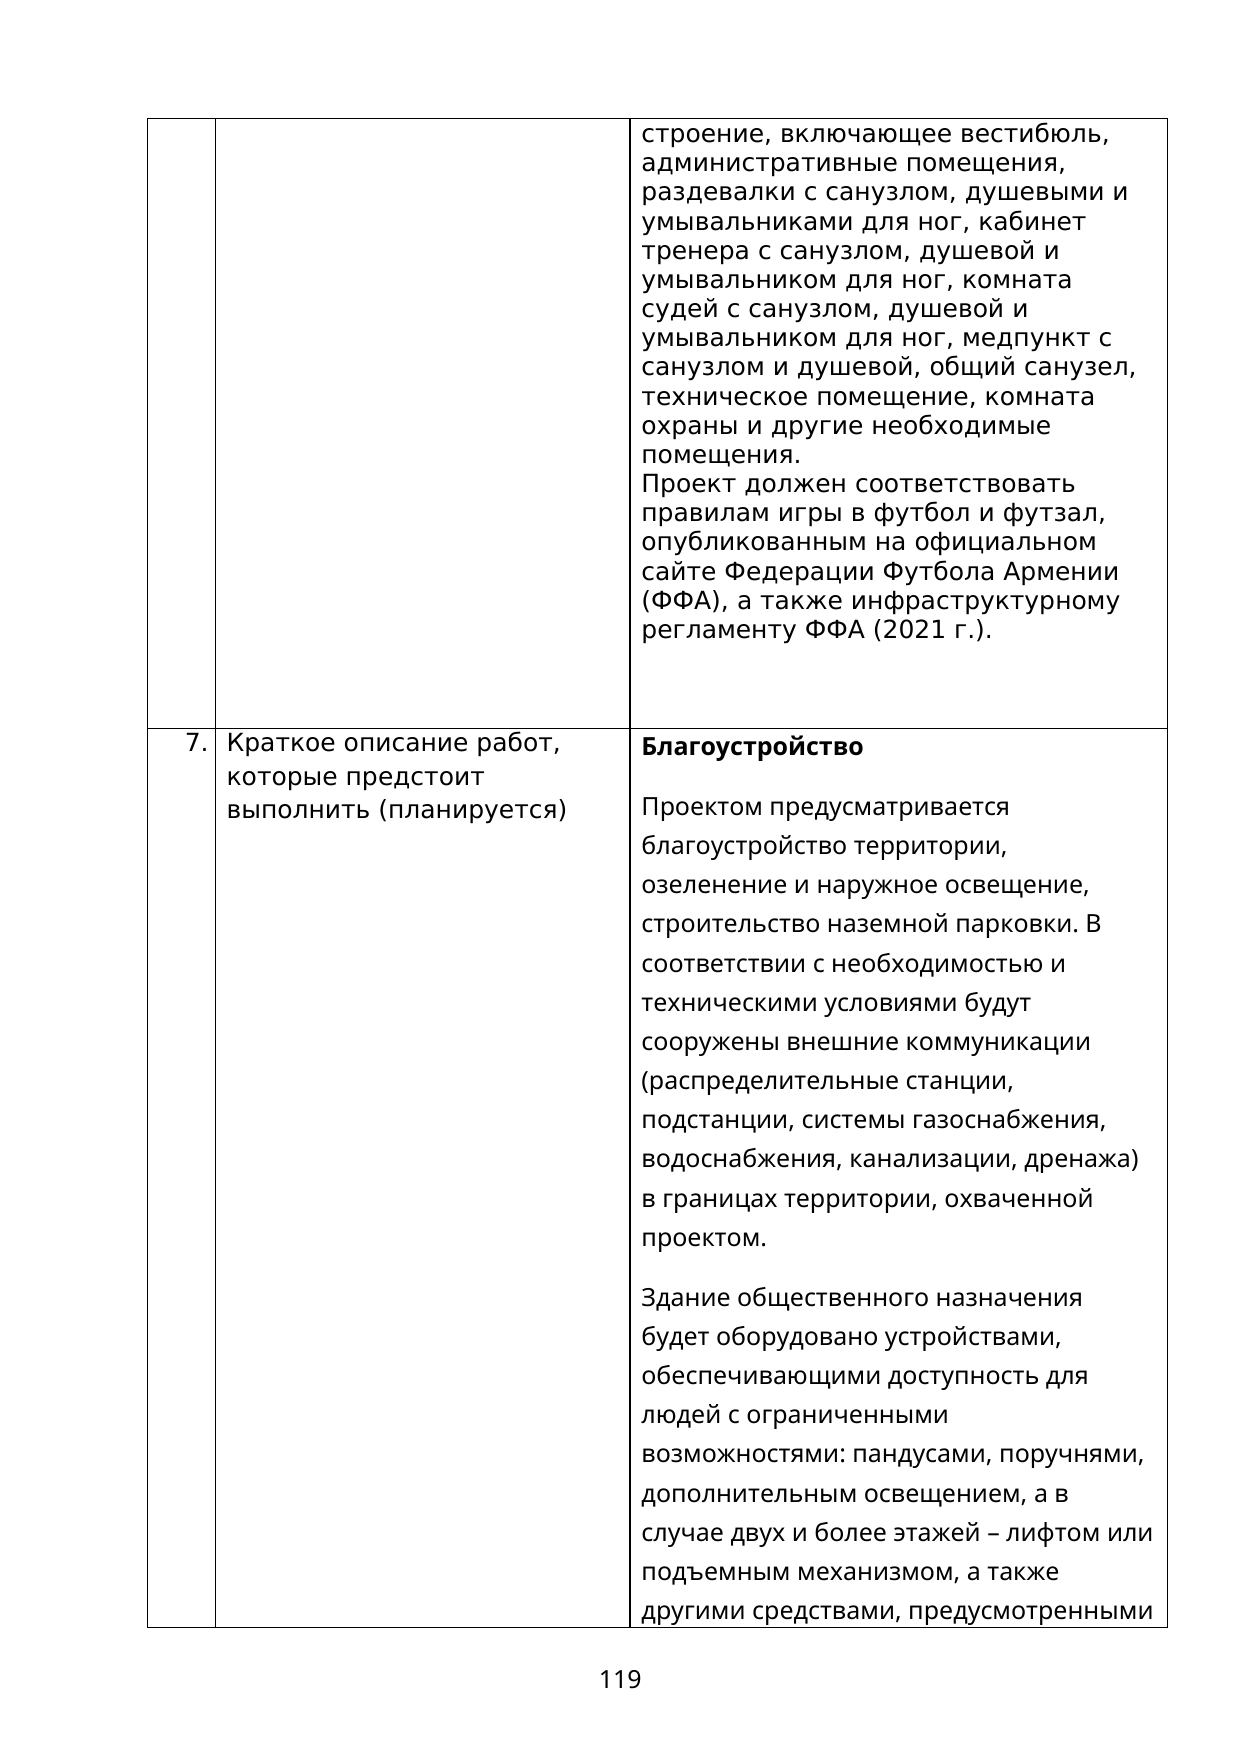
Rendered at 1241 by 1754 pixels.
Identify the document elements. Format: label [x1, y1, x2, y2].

table_cell [631, 119, 1167, 728]
table_cell [216, 729, 629, 1627]
table_cell [216, 119, 629, 728]
table_cell [148, 729, 215, 1627]
table_cell [148, 119, 215, 728]
table_cell [631, 729, 1167, 1627]
